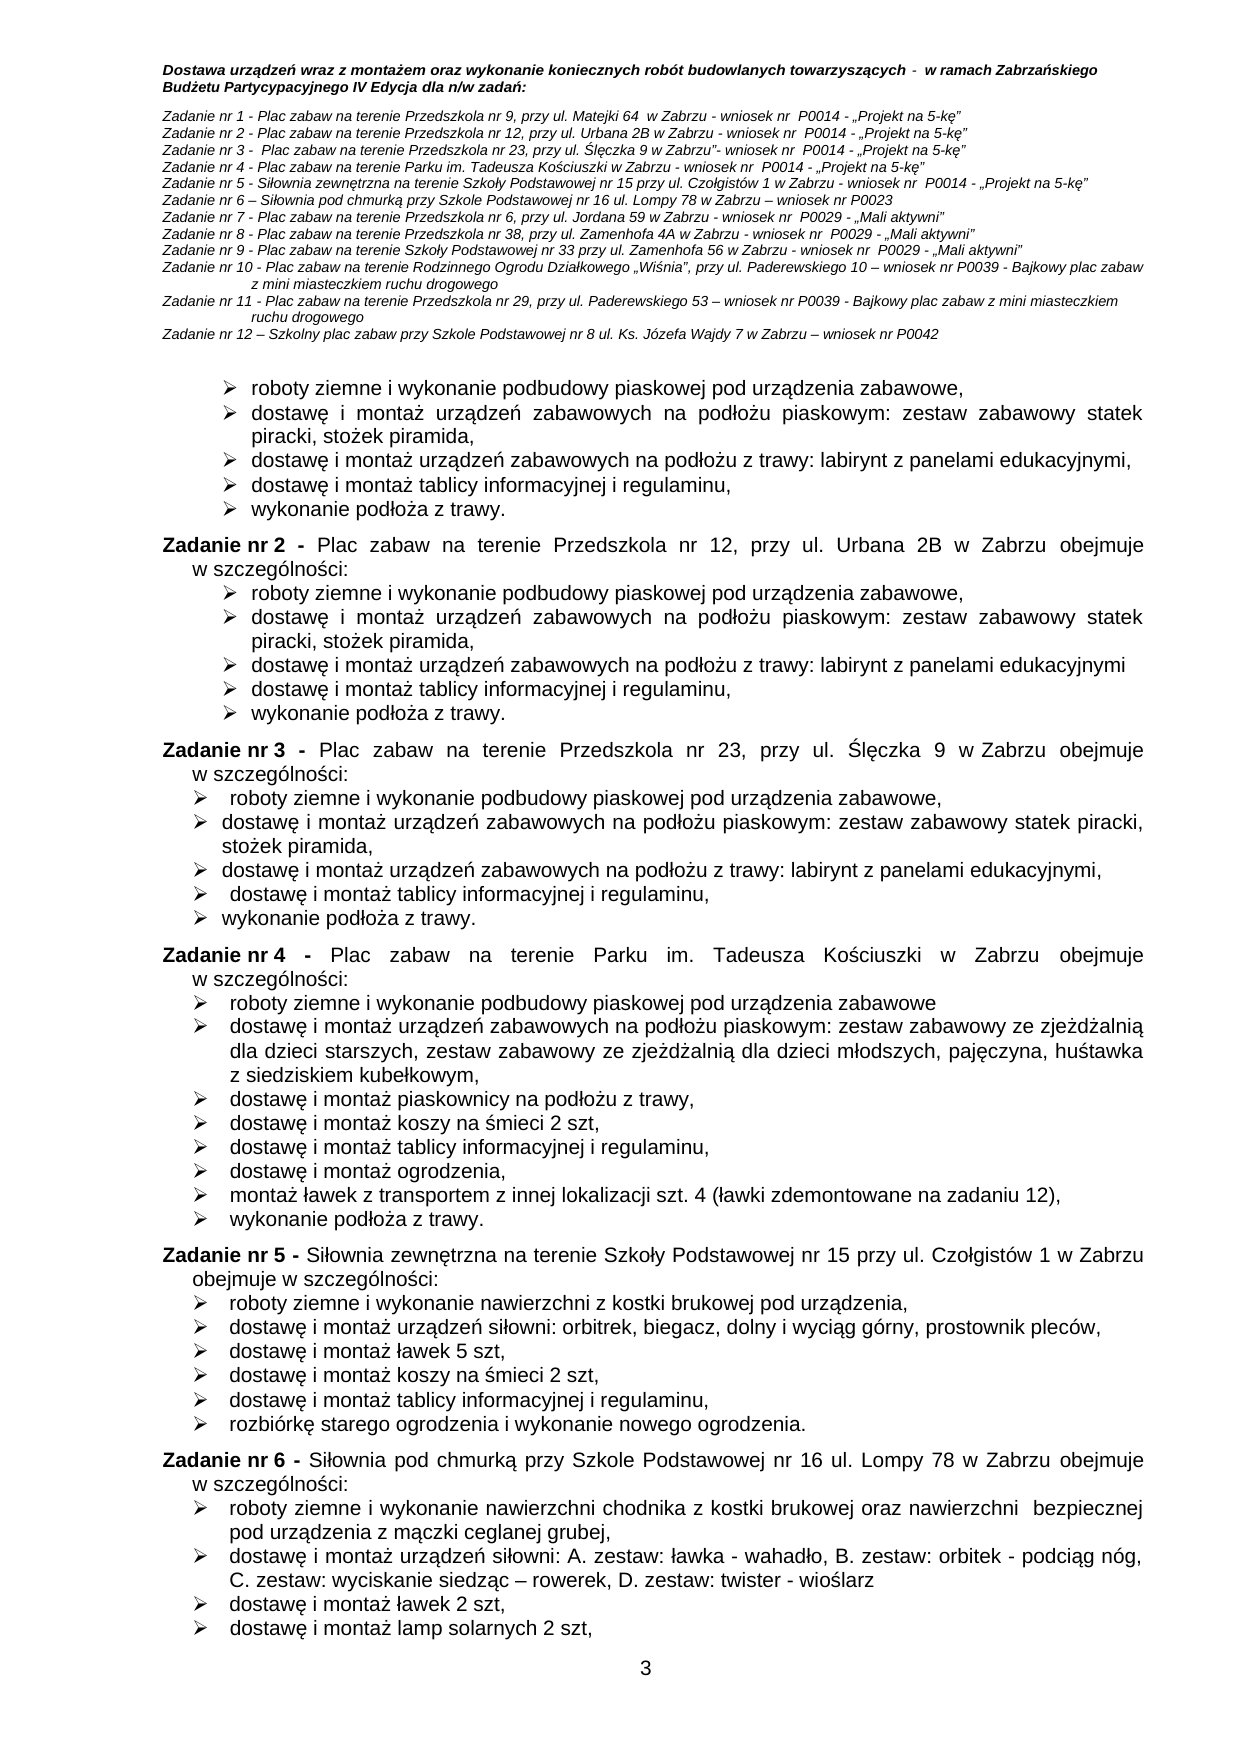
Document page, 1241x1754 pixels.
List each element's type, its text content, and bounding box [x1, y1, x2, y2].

list dostawę i montaż tablicy informacyjnej i regulaminu, [192, 1134, 1144, 1158]
list dostawę i montaż urządzeń zabawowych na podłożu z trawy: labirynt z panelami edukacyjnymi, [192, 858, 1144, 882]
list dostawę i montaż piaskownicy na podłożu z trawy, [192, 1086, 1144, 1110]
list dostawę i montaż urządzeń zabawowych na podłożu piaskowym: zestaw zabawowy statek piracki, stożek piramida, [222, 605, 1144, 653]
list dostawę i montaż urządzeń siłowni: orbitrek, biegacz, dolny i wyciąg górny, prostownik pleców, [192, 1315, 1144, 1339]
list wykonanie podłoża z trawy. [222, 496, 1144, 521]
list dostawę i montaż ławek 2 szt, [192, 1592, 1144, 1616]
text Zadanie nr 4 - Plac zabaw na terenie Parku im. Tadeusza Kościuszki w Zabrzu obejmuje w szczególności: [162, 942, 1144, 990]
list dostawę i montaż tablicy informacyjnej i regulaminu, [222, 472, 1144, 496]
list dostawę i montaż koszy na śmieci 2 szt, [192, 1110, 1144, 1134]
list dostawę i montaż tablicy informacyjnej i regulaminu, [192, 882, 1144, 906]
list dostawę i montaż urządzeń siłowni: A. zestaw: ławka - wahadło, B. zestaw: orbitek - podciąg nóg, C. zestaw: wyciskanie siedząc – rowerek, D. zestaw: twister - wioślarz [192, 1544, 1144, 1592]
list dostawę i montaż urządzeń zabawowych na podłożu z trawy: labirynt z panelami edukacyjnymi, [222, 448, 1144, 472]
list dostawę i montaż koszy na śmieci 2 szt, [192, 1363, 1144, 1387]
list wykonanie podłoża z trawy. [192, 906, 1144, 930]
list dostawę i montaż tablicy informacyjnej i regulaminu, [192, 1387, 1144, 1411]
list dostawę i montaż urządzeń zabawowych na podłożu piaskowym: zestaw zabawowy statek piracki, stożek piramida, [192, 810, 1144, 858]
list wykonanie podłoża z trawy. [222, 701, 1144, 725]
list roboty ziemne i wykonanie podbudowy piaskowej pod urządzenia zabawowe, [192, 786, 1144, 810]
text Zadanie nr 6 - Siłownia pod chmurką przy Szkole Podstawowej nr 16 ul. Lompy 78 w Zabrzu obejmuje w szczególności: [162, 1448, 1144, 1496]
list roboty ziemne i wykonanie nawierzchni z kostki brukowej pod urządzenia, [192, 1291, 1144, 1315]
text Zadanie nr 5 - Siłownia zewnętrzna na terenie Szkoły Podstawowej nr 15 przy ul. Czołgistów 1 w Zabrzu obejmuje w szczególności: [162, 1243, 1144, 1291]
list dostawę i montaż urządzeń zabawowych na podłożu z trawy: labirynt z panelami edukacyjnymi [222, 653, 1144, 677]
text Zadanie nr 2 - Plac zabaw na terenie Przedszkola nr 12, przy ul. Urbana 2B w Zabrzu obejmuje w szczególności: [162, 533, 1144, 581]
list montaż ławek z transportem z innej lokalizacji szt. 4 (ławki zdemontowane na zadaniu 12), [192, 1183, 1144, 1207]
list roboty ziemne i wykonanie podbudowy piaskowej pod urządzenia zabawowe, [222, 376, 1144, 400]
list dostawę i montaż tablicy informacyjnej i regulaminu, [222, 677, 1144, 701]
list dostawę i montaż lamp solarnych 2 szt, [192, 1616, 1144, 1640]
list roboty ziemne i wykonanie podbudowy piaskowej pod urządzenia zabawowe, [222, 581, 1144, 605]
list roboty ziemne i wykonanie nawierzchni chodnika z kostki brukowej oraz nawierzchni bezpiecznej pod urządzenia z mączki ceglanej grubej, [192, 1496, 1144, 1544]
list dostawę i montaż urządzeń zabawowych na podłożu piaskowym: zestaw zabawowy ze zjeżdżalnią dla dzieci starszych, zestaw zabawowy ze zjeżdżalnią dla dzieci młodszych, pajęczyna, huśtawka z siedziskiem kubełkowym, [192, 1014, 1144, 1086]
list roboty ziemne i wykonanie podbudowy piaskowej pod urządzenia zabawowe [192, 990, 1144, 1014]
list dostawę i montaż urządzeń zabawowych na podłożu piaskowym: zestaw zabawowy statek piracki, stożek piramida, [222, 400, 1144, 448]
list dostawę i montaż ławek 5 szt, [192, 1339, 1144, 1363]
list wykonanie podłoża z trawy. [192, 1207, 1144, 1231]
text Zadanie nr 3 - Plac zabaw na terenie Przedszkola nr 23, przy ul. Ślęczka 9 w Zabrzu obejmuje w szczególności: [162, 738, 1144, 786]
list dostawę i montaż ogrodzenia, [192, 1158, 1144, 1183]
list rozbiórkę starego ogrodzenia i wykonanie nowego ogrodzenia. [192, 1411, 1144, 1436]
